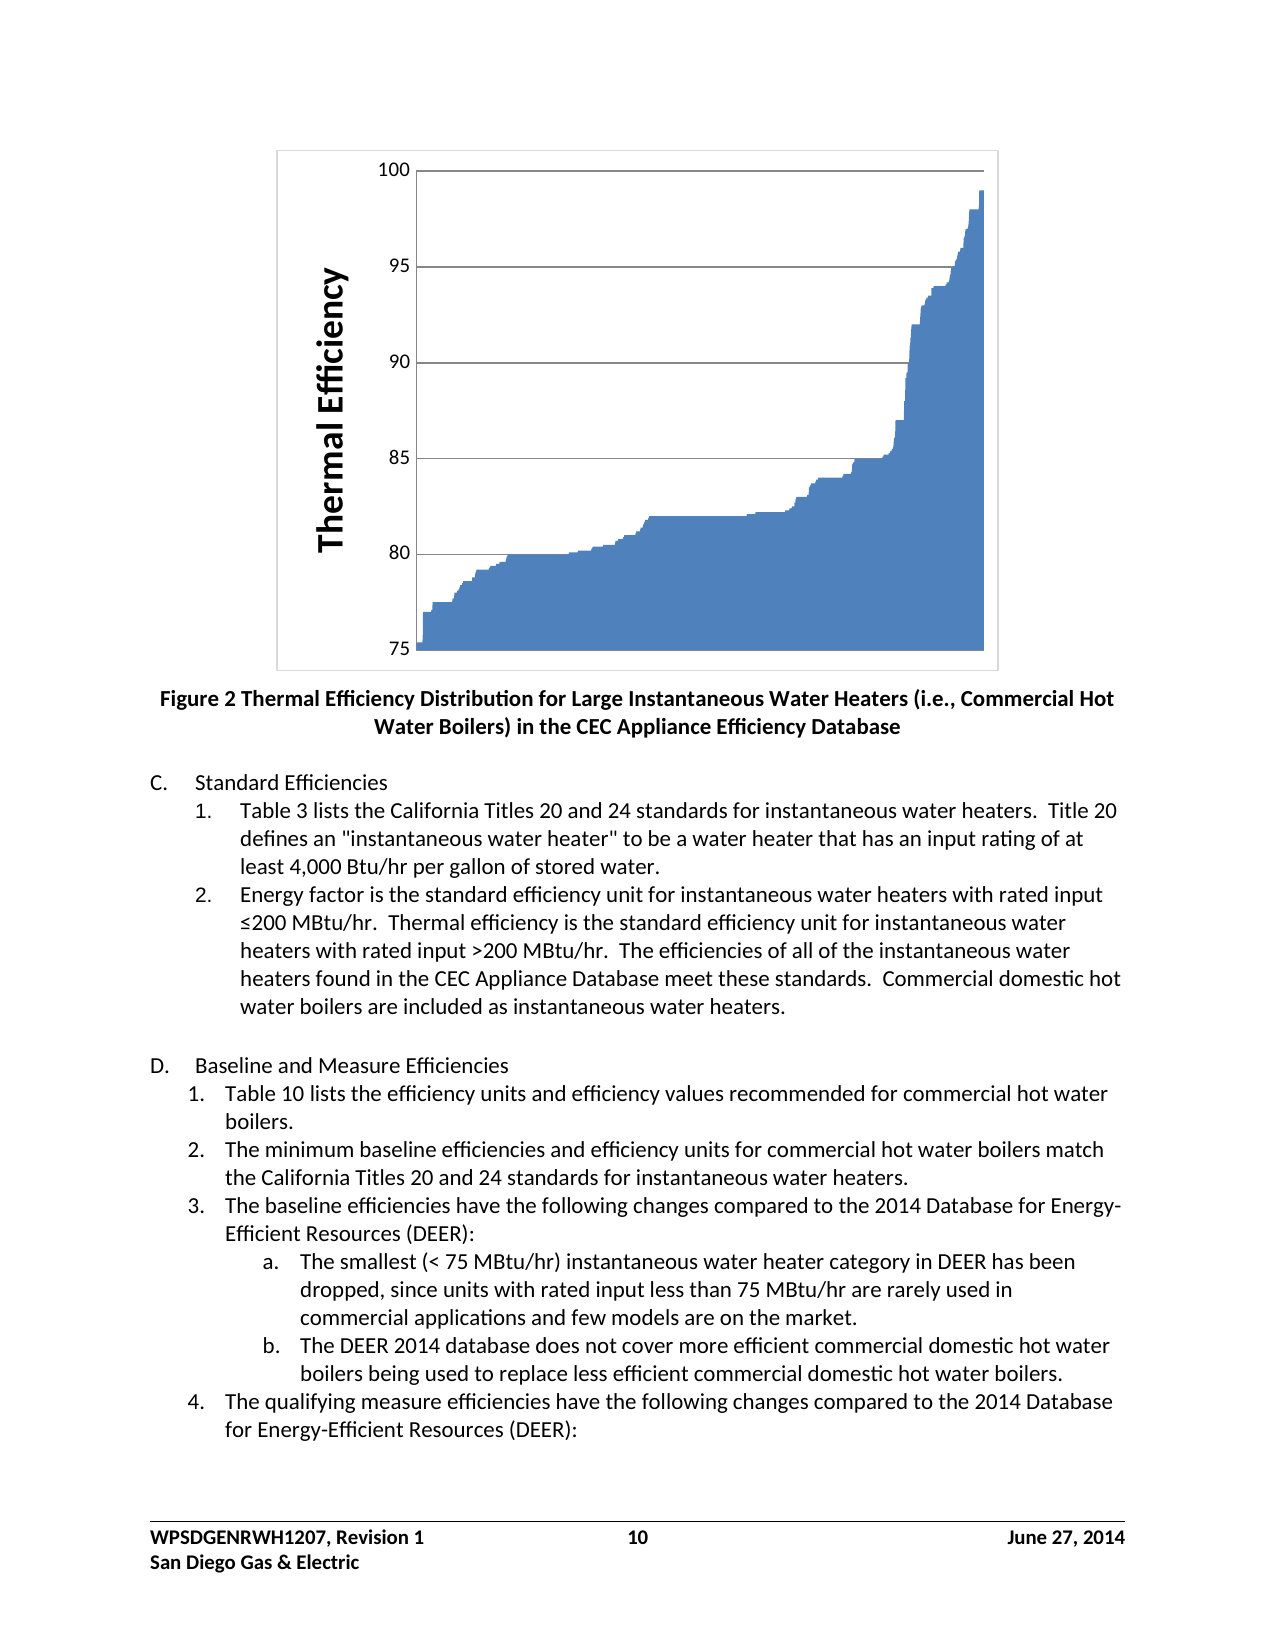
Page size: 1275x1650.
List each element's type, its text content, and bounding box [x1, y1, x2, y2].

list Table 3 lists the California Titles 20 and 24 standards for instantaneous water heaters. Title 20 defines an "instantaneous water heater" to be a water heater that has an input rating of at least 4,000 Btu/hr per gallon of stored water. [195, 796, 1125, 880]
list The baseline efficiencies have the following changes compared to the 2014 Database for Energy-Efficient Resources (DEER): [187, 1191, 1125, 1247]
list Baseline and Measure Efficiencies [150, 1051, 1125, 1079]
list The qualifying measure efficiencies have the following changes compared to the 2014 Database for Energy-Efficient Resources (DEER): [187, 1387, 1125, 1443]
list Table 10 lists the efficiency units and efficiency values recommended for commercial hot water boilers. [187, 1079, 1125, 1135]
text Figure 2 Thermal Efficiency Distribution for Large Instantaneous Water Heaters (i.e., Commercial Hot Water Boilers) in the CEC Appliance Efficiency Database [150, 684, 1125, 740]
list The minimum baseline efficiencies and efficiency units for commercial hot water boilers match the California Titles 20 and 24 standards for instantaneous water heaters. [187, 1135, 1125, 1191]
list Energy factor is the standard efficiency unit for instantaneous water heaters with rated input ≤200 MBtu/hr. Thermal efficiency is the standard efficiency unit for instantaneous water heaters with rated input >200 MBtu/hr. The efficiencies of all of the instantaneous water heaters found in the CEC Appliance Database meet these standards. Commercial domestic hot water boilers are included as instantaneous water heaters. [195, 880, 1125, 1020]
list Standard Efficiencies [150, 768, 1125, 796]
